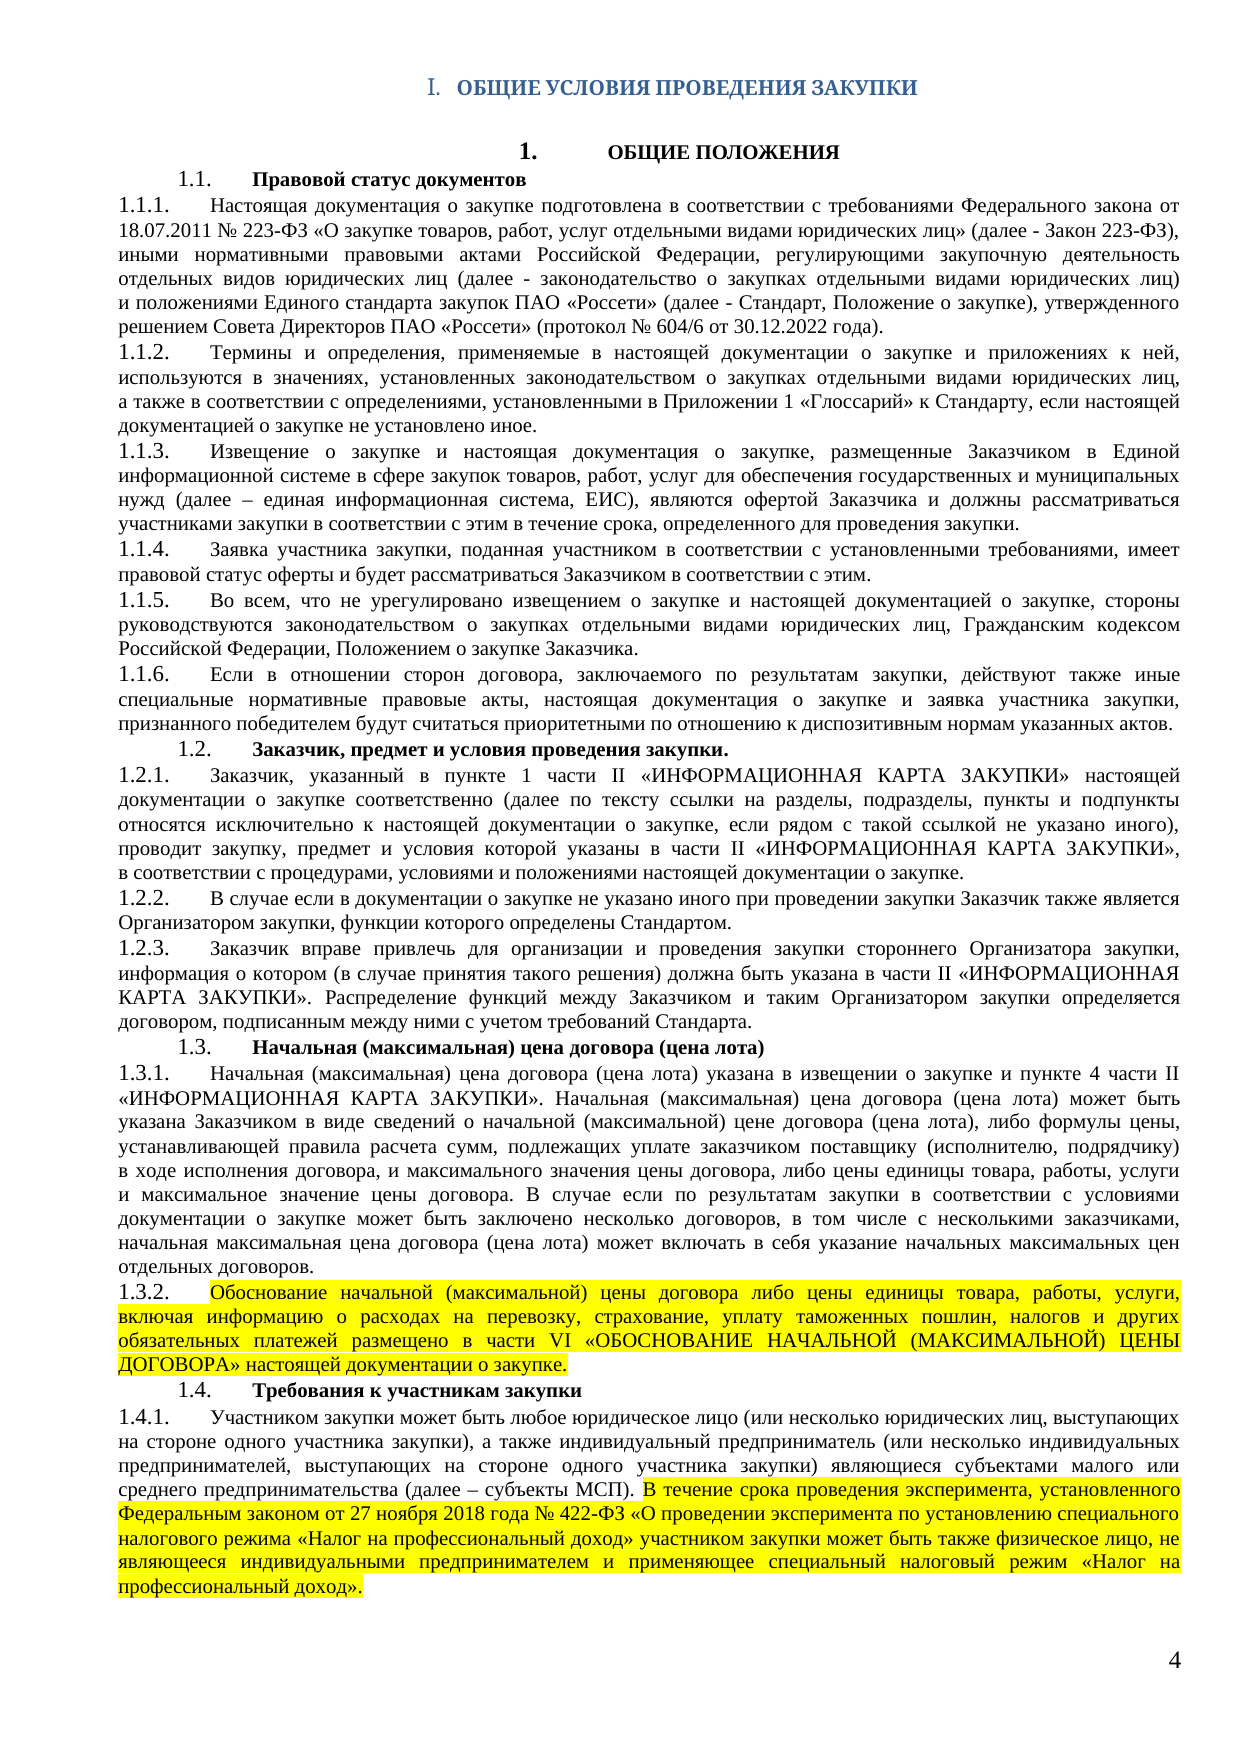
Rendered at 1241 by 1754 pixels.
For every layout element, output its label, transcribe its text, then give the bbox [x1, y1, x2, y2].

list ОБЩИЕ УСЛОВИЯ ПРОВЕДЕНИЯ закупки [118, 73, 1181, 101]
list В случае если в документации о закупке не указано иного при проведении закупки Заказчик также является Организатором закупки, функции которого определены Стандартом. [118, 884, 1181, 934]
list Участником закупки может быть любое юридическое лицо (или несколько юридических лиц, выступающих на стороне одного участника закупки), а также индивидуальный предприниматель (или несколько индивидуальных предпринимателей, выступающих на стороне одного участника закупки) являющиеся субъектами малого или среднего предпринимательства (далее – субъекты МСП). В течение срока проведения эксперимента, установленного Федеральным законом от 27 ноября 2018 года № 422-ФЗ «О проведении эксперимента по установлению специального налогового режима «Налог на профессиональный доход» участником закупки может быть также физическое лицо, не являющееся индивидуальными предпринимателем и применяющее специальный налоговый режим «Налог на профессиональный доход». [118, 1403, 1181, 1501]
list Начальная (максимальная) цена договора (цена лота) указана в извещении о закупке и пункте 4 части II «ИНФОРМАЦИОННАЯ КАРТА ЗАКУПКИ». Начальная (максимальная) цена договора (цена лота) может быть указана Заказчиком в виде сведений о начальной (максимальной) цене договора (цена лота), либо формулы цены, устанавливающей правила расчета сумм, подлежащих уплате заказчиком поставщику (исполнителю, подрядчику) в ходе исполнения договора, и максимального значения цены договора, либо цены единицы товара, работы, услуги и максимальное значение цены договора. В случае если по результатам закупки в соответствии с условиями документации о закупке может быть заключено несколько договоров, в том числе с несколькими заказчиками, начальная максимальная цена договора (цена лота) может включать в себя указание начальных максимальных цен отдельных договоров. [118, 1059, 1181, 1278]
list Настоящая документация о закупке подготовлена в соответствии с требованиями Федерального закона от 18.07.2011 № 223-ФЗ «О закупке товаров, работ, услуг отдельными видами юридических лиц» (далее - Закон 223-ФЗ), иными нормативными правовыми актами Российской Федерации, регулирующими закупочную деятельность отдельных видов юридических лиц (далее - законодательство о закупках отдельными видами юридических лиц) и положениями Единого стандарта закупок ПАО «Россети» (далее - Стандарт, Положение о закупке), утвержденного решением Совета Директоров ПАО «Россети» (протокол № 604/6 от 30.12.2022 года). [118, 192, 1181, 338]
list Требования к участникам закупки [118, 1376, 1181, 1403]
list Термины и определения, применяемые в настоящей документации о закупке и приложениях к ней, используются в значениях, установленных законодательством о закупках отдельными видами юридических лиц, а также в соответствии с определениями, установленными в Приложении 1 «Глоссарий» к Стандарту, если настоящей документацией о закупке не установлено иное. [118, 338, 1181, 437]
list Во всем, что не урегулировано извещением о закупке и настоящей документацией о закупке, стороны руководствуются законодательством о закупках отдельными видами юридических лиц, Гражданским кодексом Российской Федерации, Положением о закупке Заказчика. [118, 586, 1181, 660]
list Правовой статус документов [118, 165, 1181, 192]
list ОБЩИЕ ПОЛОЖЕНИЯ [118, 136, 1181, 165]
list Заказчик, предмет и условия проведения закупки. [118, 735, 1181, 761]
list Если в отношении сторон договора, заключаемого по результатам закупки, действуют также иные специальные нормативные правовые акты, настоящая документация о закупке и заявка участника закупки, признанного победителем будут считаться приоритетными по отношению к диспозитивным нормам указанных актов. [118, 660, 1181, 735]
list Заявка участника закупки, поданная участником в соответствии с установленными требованиями, имеет правовой статус оферты и будет рассматриваться Заказчиком в соответствии с этим. [118, 535, 1181, 586]
list Начальная (максимальная) цена договора (цена лота) [118, 1033, 1181, 1059]
list Заказчик, указанный в пункте 1 части II «ИНФОРМАЦИОННАЯ КАРТА ЗАКУПКИ» настоящей документации о закупке соответственно (далее по тексту ссылки на разделы, подразделы, пункты и подпункты относятся исключительно к настоящей документации о закупке, если рядом с такой ссылкой не указано иного), проводит закупку, предмет и условия которой указаны в части II «ИНФОРМАЦИОННАЯ КАРТА ЗАКУПКИ», в соответствии с процедурами, условиями и положениями настоящей документации о закупке. [118, 761, 1181, 884]
list Извещение о закупке и настоящая документация о закупке, размещенные Заказчиком в Единой информационной системе в сфере закупок товаров, работ, услуг для обеспечения государственных и муниципальных нужд (далее – единая информационная система, ЕИС), являются офертой Заказчика и должны рассматриваться участниками закупки в соответствии с этим в течение срока, определенного для проведения закупки. [118, 437, 1181, 535]
list Обоснование начальной (максимальной) цены договора либо цены единицы товара, работы, услуги, включая информацию о расходах на перевозку, страхование, уплату таможенных пошлин, налогов и других обязательных платежей размещено в части VI «ОБОСНОВАНИЕ НАЧАЛЬНОЙ (МАКСИМАЛЬНОЙ) ЦЕНЫ ДОГОВОРА» настоящей документации о закупке. [118, 1278, 1181, 1304]
list Обоснование начальной (максимальной) цены договора либо цены единицы товара, работы, услуги, включая информацию о расходах на перевозку, страхование, уплату таможенных пошлин, налогов и других обязательных платежей размещено в части VI «ОБОСНОВАНИЕ НАЧАЛЬНОЙ (МАКСИМАЛЬНОЙ) ЦЕНЫ ДОГОВОРА» настоящей документации о закупке. [118, 1352, 1181, 1376]
list Заказчик вправе привлечь для организации и проведения закупки стороннего Организатора закупки, информация о котором (в случае принятия такого решения) должна быть указана в части II «ИНФОРМАЦИОННАЯ КАРТА ЗАКУПКИ». Распределение функций между Заказчиком и таким Организатором закупки определяется договором, подписанным между ними с учетом требований Стандарта. [118, 934, 1181, 1033]
